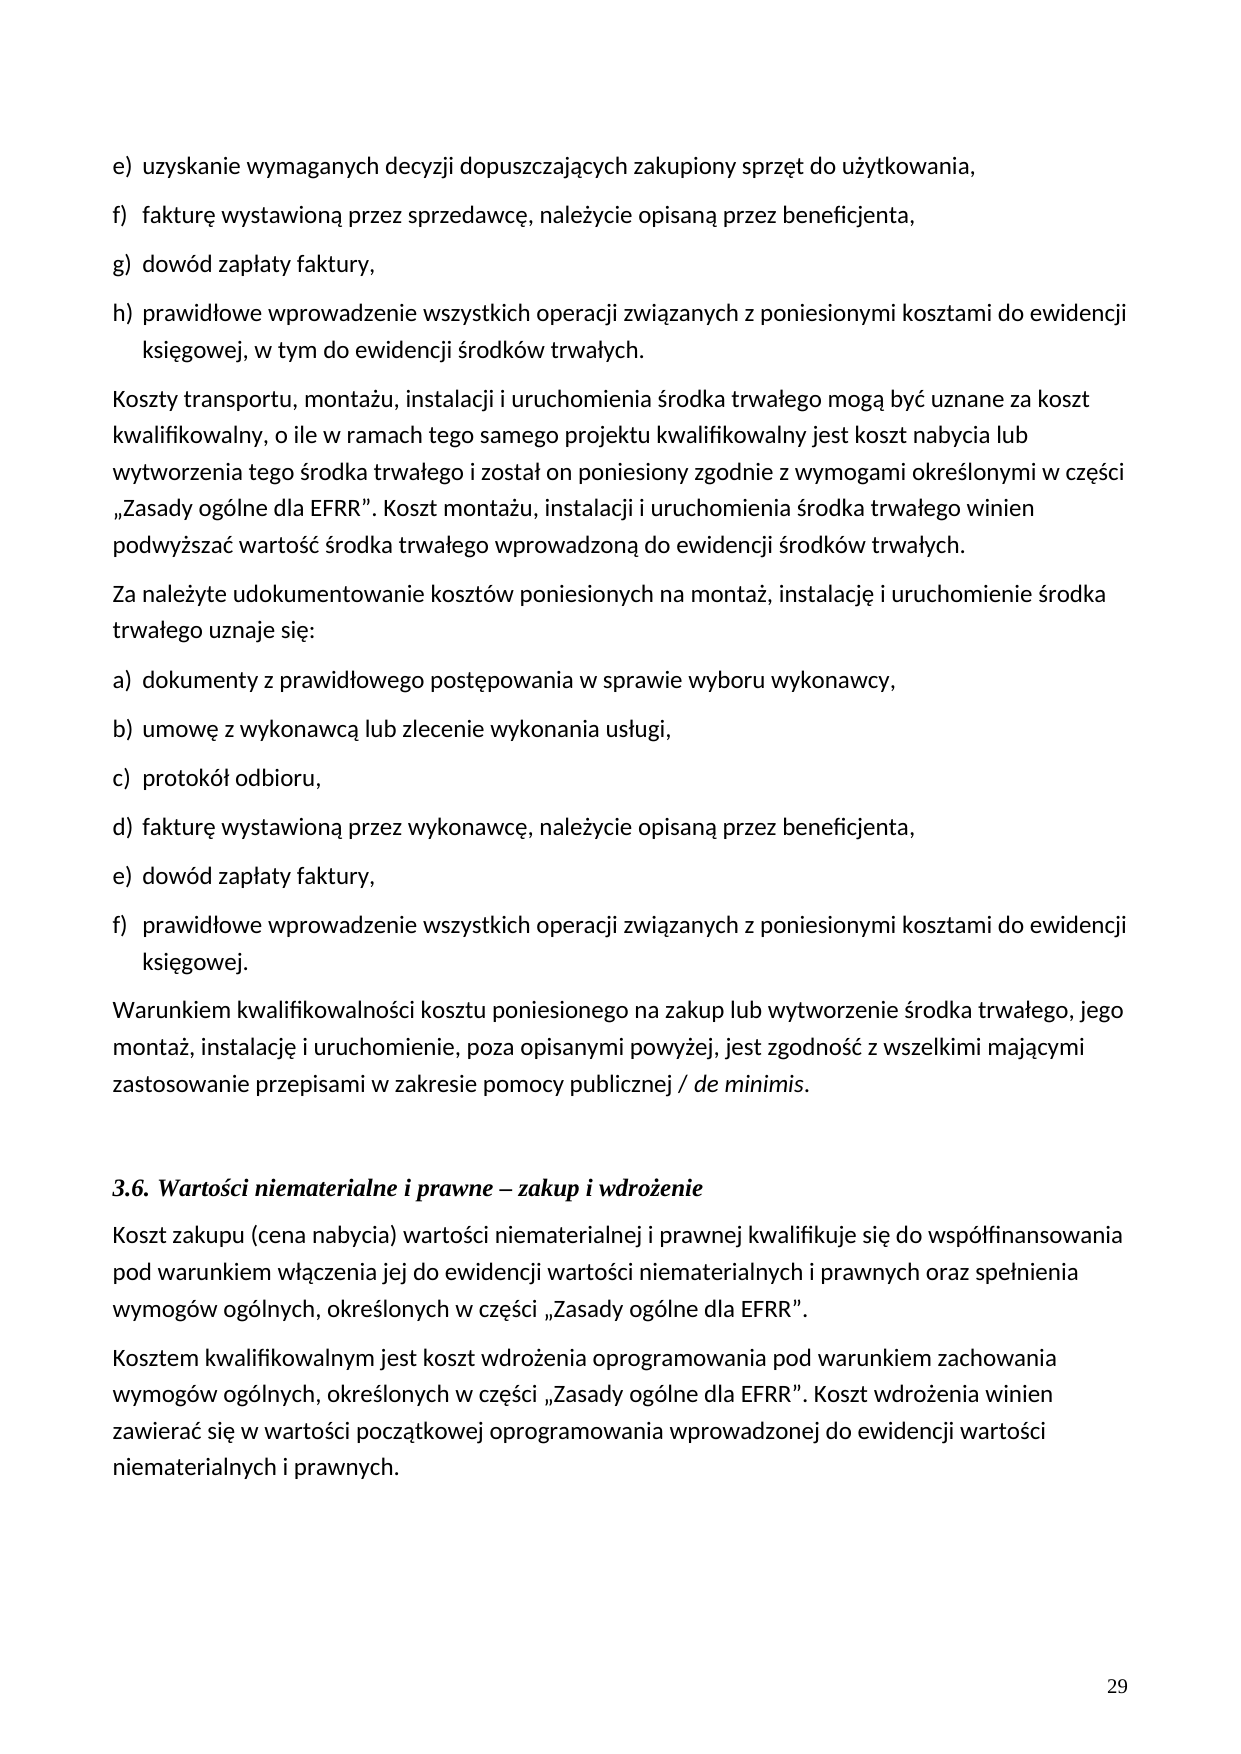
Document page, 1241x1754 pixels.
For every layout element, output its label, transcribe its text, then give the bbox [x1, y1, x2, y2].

text Kosztem kwalifikowalnym jest koszt wdrożenia oprogramowania pod warunkiem zachowania wymogów ogólnych, określonych w części „Zasady ogólne dla EFRR”. Koszt wdrożenia winien zawierać się w wartości początkowej oprogramowania wprowadzonej do ewidencji wartości niematerialnych i prawnych. [112, 1342, 1128, 1482]
subtitle Wartości niematerialne i prawne – zakup i wdrożenie [112, 1173, 1128, 1201]
list fakturę wystawioną przez wykonawcę, należycie opisaną przez beneficjenta, [112, 811, 1128, 841]
list uzyskanie wymaganych decyzji dopuszczających zakupiony sprzęt do użytkowania, [112, 150, 1128, 181]
list fakturę wystawioną przez sprzedawcę, należycie opisaną przez beneficjenta, [112, 199, 1128, 229]
list dowód zapłaty faktury, [112, 860, 1128, 891]
list umowę z wykonawcą lub zlecenie wykonania usługi, [112, 713, 1128, 743]
text Warunkiem kwalifikowalności kosztu poniesionego na zakup lub wytworzenie środka trwałego, jego montaż, instalację i uruchomienie, poza opisanymi powyżej, jest zgodność z wszelkimi mającymi zastosowanie przepisami w zakresie pomocy publicznej / de minimis. [112, 995, 1128, 1098]
list dowód zapłaty faktury, [112, 248, 1128, 279]
list dokumenty z prawidłowego postępowania w sprawie wyboru wykonawcy, [112, 664, 1128, 694]
list prawidłowe wprowadzenie wszystkich operacji związanych z poniesionymi kosztami do ewidencji księgowej. [112, 909, 1128, 976]
text Koszt zakupu (cena nabycia) wartości niematerialnej i prawnej kwalifikuje się do współfinansowania pod warunkiem włączenia jej do ewidencji wartości niematerialnych i prawnych oraz spełnienia wymogów ogólnych, określonych w części „Zasady ogólne dla EFRR”. [112, 1220, 1128, 1323]
text Za należyte udokumentowanie kosztów poniesionych na montaż, instalację i uruchomienie środka trwałego uznaje się: [112, 578, 1128, 645]
text Koszty transportu, montażu, instalacji i uruchomienia środka trwałego mogą być uznane za koszt kwalifikowalny, o ile w ramach tego samego projektu kwalifikowalny jest koszt nabycia lub wytworzenia tego środka trwałego i został on poniesiony zgodnie z wymogami określonymi w części „Zasady ogólne dla EFRR”. Koszt montażu, instalacji i uruchomienia środka trwałego winien podwyższać wartość środka trwałego wprowadzoną do ewidencji środków trwałych. [112, 383, 1128, 559]
list protokół odbioru, [112, 762, 1128, 792]
list prawidłowe wprowadzenie wszystkich operacji związanych z poniesionymi kosztami do ewidencji księgowej, w tym do ewidencji środków trwałych. [112, 297, 1128, 364]
